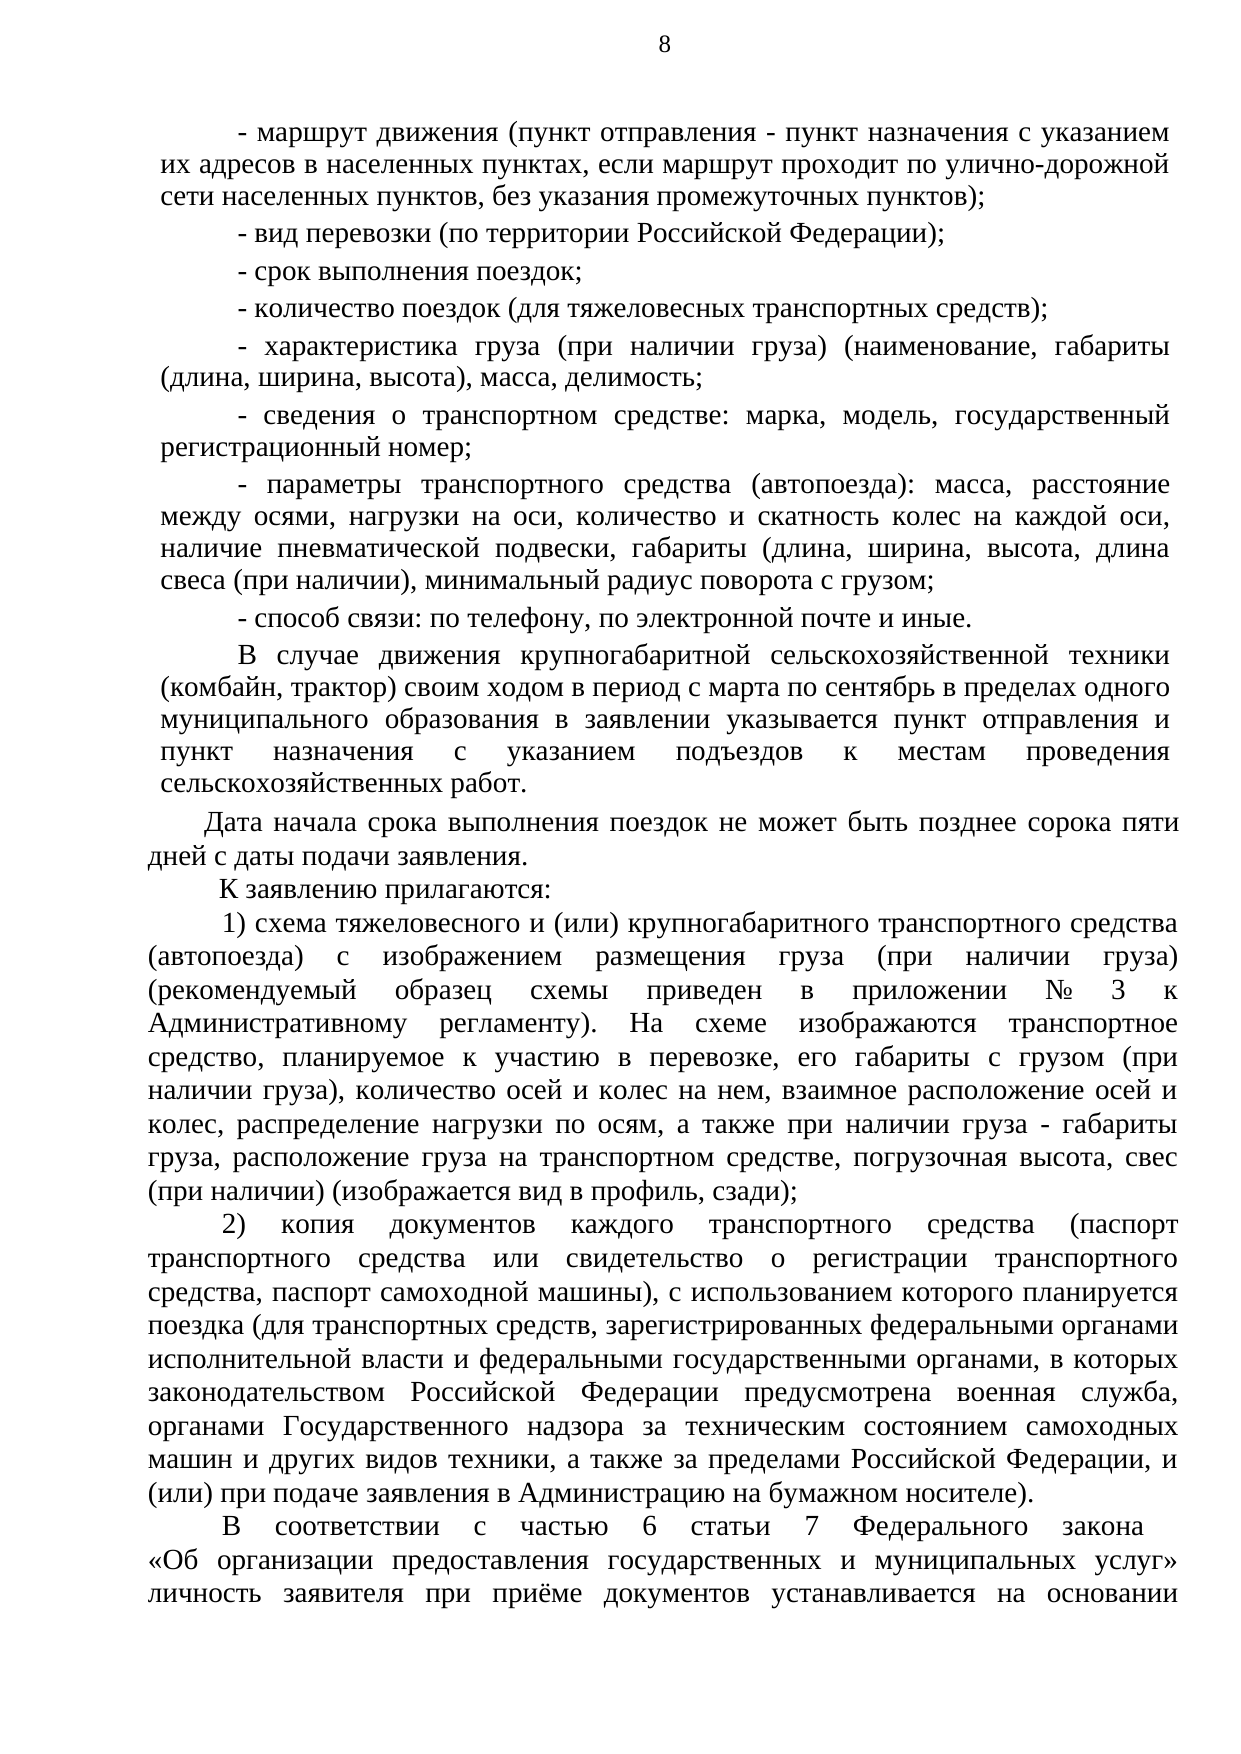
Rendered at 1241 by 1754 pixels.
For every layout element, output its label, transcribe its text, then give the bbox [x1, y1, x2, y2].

text - характеристика груза (при наличии груза) (наименование, габариты (длина, ширина, высота), масса, делимость; [160, 329, 1171, 393]
text - параметры транспортного средства (автопоезда): масса, расстояние между осями, нагрузки на оси, количество и скатность колес на каждой оси, наличие пневматической подвески, габариты (длина, ширина, высота, длина свеса (при наличии), минимальный радиус поворота с грузом; [160, 468, 1171, 596]
text - сведения о транспортном средстве: марка, модель, государственный регистрационный номер; [160, 399, 1171, 463]
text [148, 1508, 1179, 1609]
text Дата начала срока выполнения поездок не может быть позднее сорока пяти дней с даты подачи заявления. [148, 804, 1181, 871]
text 1) схема тяжеловесного и (или) крупногабаритного транспортного средства (автопоезда) с изображением размещения груза (при наличии груза) (рекомендуемый образец схемы приведен в приложении № 3 к Административному регламенту). На схеме изображаются транспортное средство, планируемое к участию в перевозке, его габариты с грузом (при наличии груза), количество осей и колес на нем, взаимное расположение осей и колес, распределение нагрузки по осям, а также при наличии груза - габариты груза, расположение груза на транспортном средстве, погрузочная высота, свес (при наличии) (изображается вид в профиль, сзади); [148, 905, 1179, 1207]
text К заявлению прилагаются: [148, 871, 1179, 905]
text В случае движения крупногабаритной сельскохозяйственной техники (комбайн, трактор) своим ходом в период с марта по сентябрь в пределах одного муниципального образования в заявлении указывается пункт отправления и пункт назначения с указанием подъездов к местам проведения сельскохозяйственных работ. [160, 639, 1171, 799]
text 2) копия документов каждого транспортного средства (паспорт транспортного средства или свидетельство о регистрации транспортного средства, паспорт самоходной машины), с использованием которого планируется поездка (для транспортных средств, зарегистрированных федеральными органами исполнительной власти и федеральными государственными органами, в которых законодательством Российской Федерации предусмотрена военная служба, органами Государственного надзора за техническим состоянием самоходных машин и других видов техники, а также за пределами Российской Федерации, и (или) при подаче заявления в Администрацию на бумажном носителе). [148, 1207, 1179, 1508]
text - количество поездок (для тяжеловесных транспортных средств); [160, 292, 1171, 324]
text - вид перевозки (по территории Российской Федерации); [160, 217, 1171, 249]
text - маршрут движения (пункт отправления - пункт назначения с указанием их адресов в населенных пунктах, если маршрут проходит по улично-дорожной сети населенных пунктов, без указания промежуточных пунктов); [160, 116, 1171, 212]
text - способ связи: по телефону, по электронной почте и иные. [160, 601, 1171, 633]
text - срок выполнения поездок; [160, 254, 1171, 287]
